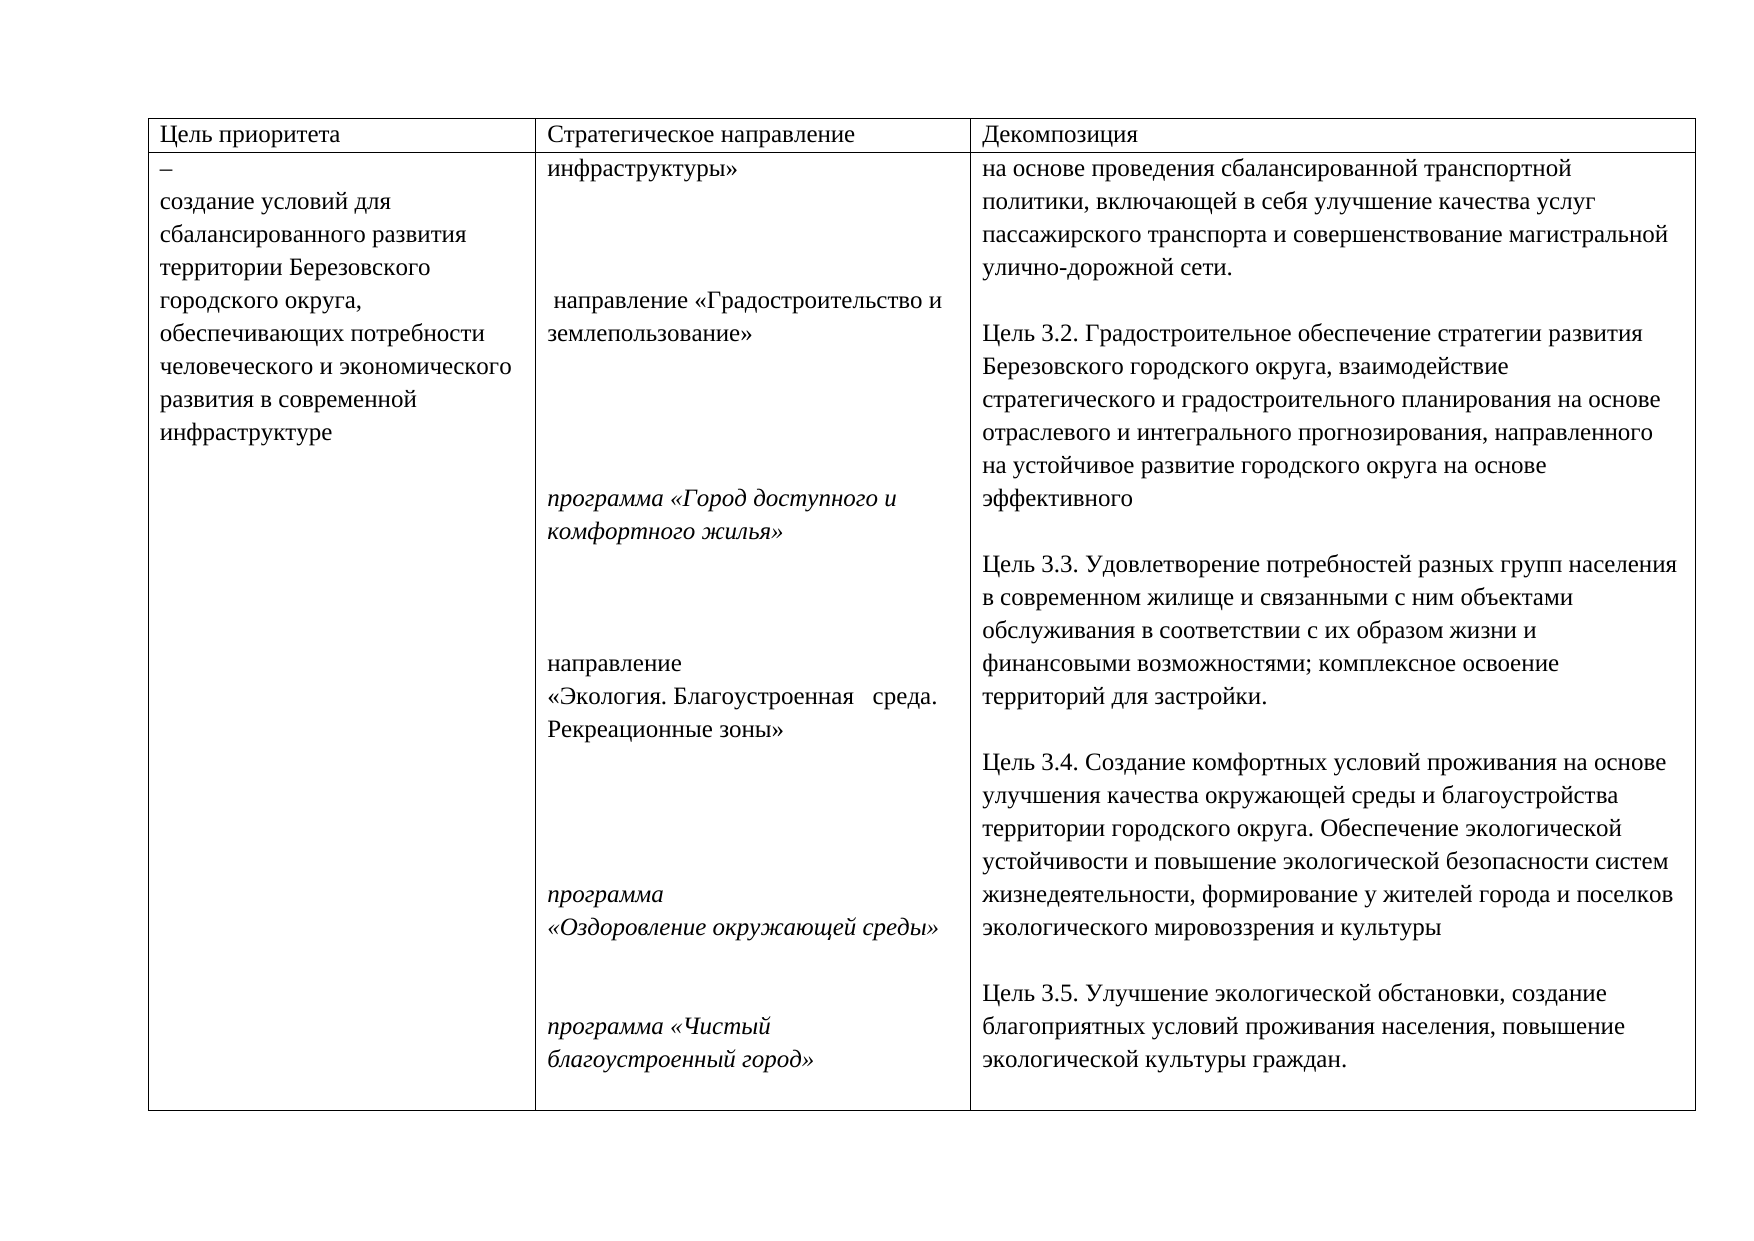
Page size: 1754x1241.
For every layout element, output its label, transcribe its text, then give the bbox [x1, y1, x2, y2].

table_header Цель приоритета [149, 119, 535, 152]
table_header Стратегическое направление [536, 119, 970, 152]
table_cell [971, 153, 1695, 1110]
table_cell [149, 153, 535, 1110]
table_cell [536, 153, 970, 1110]
table_header Декомпозиция [971, 119, 1695, 152]
